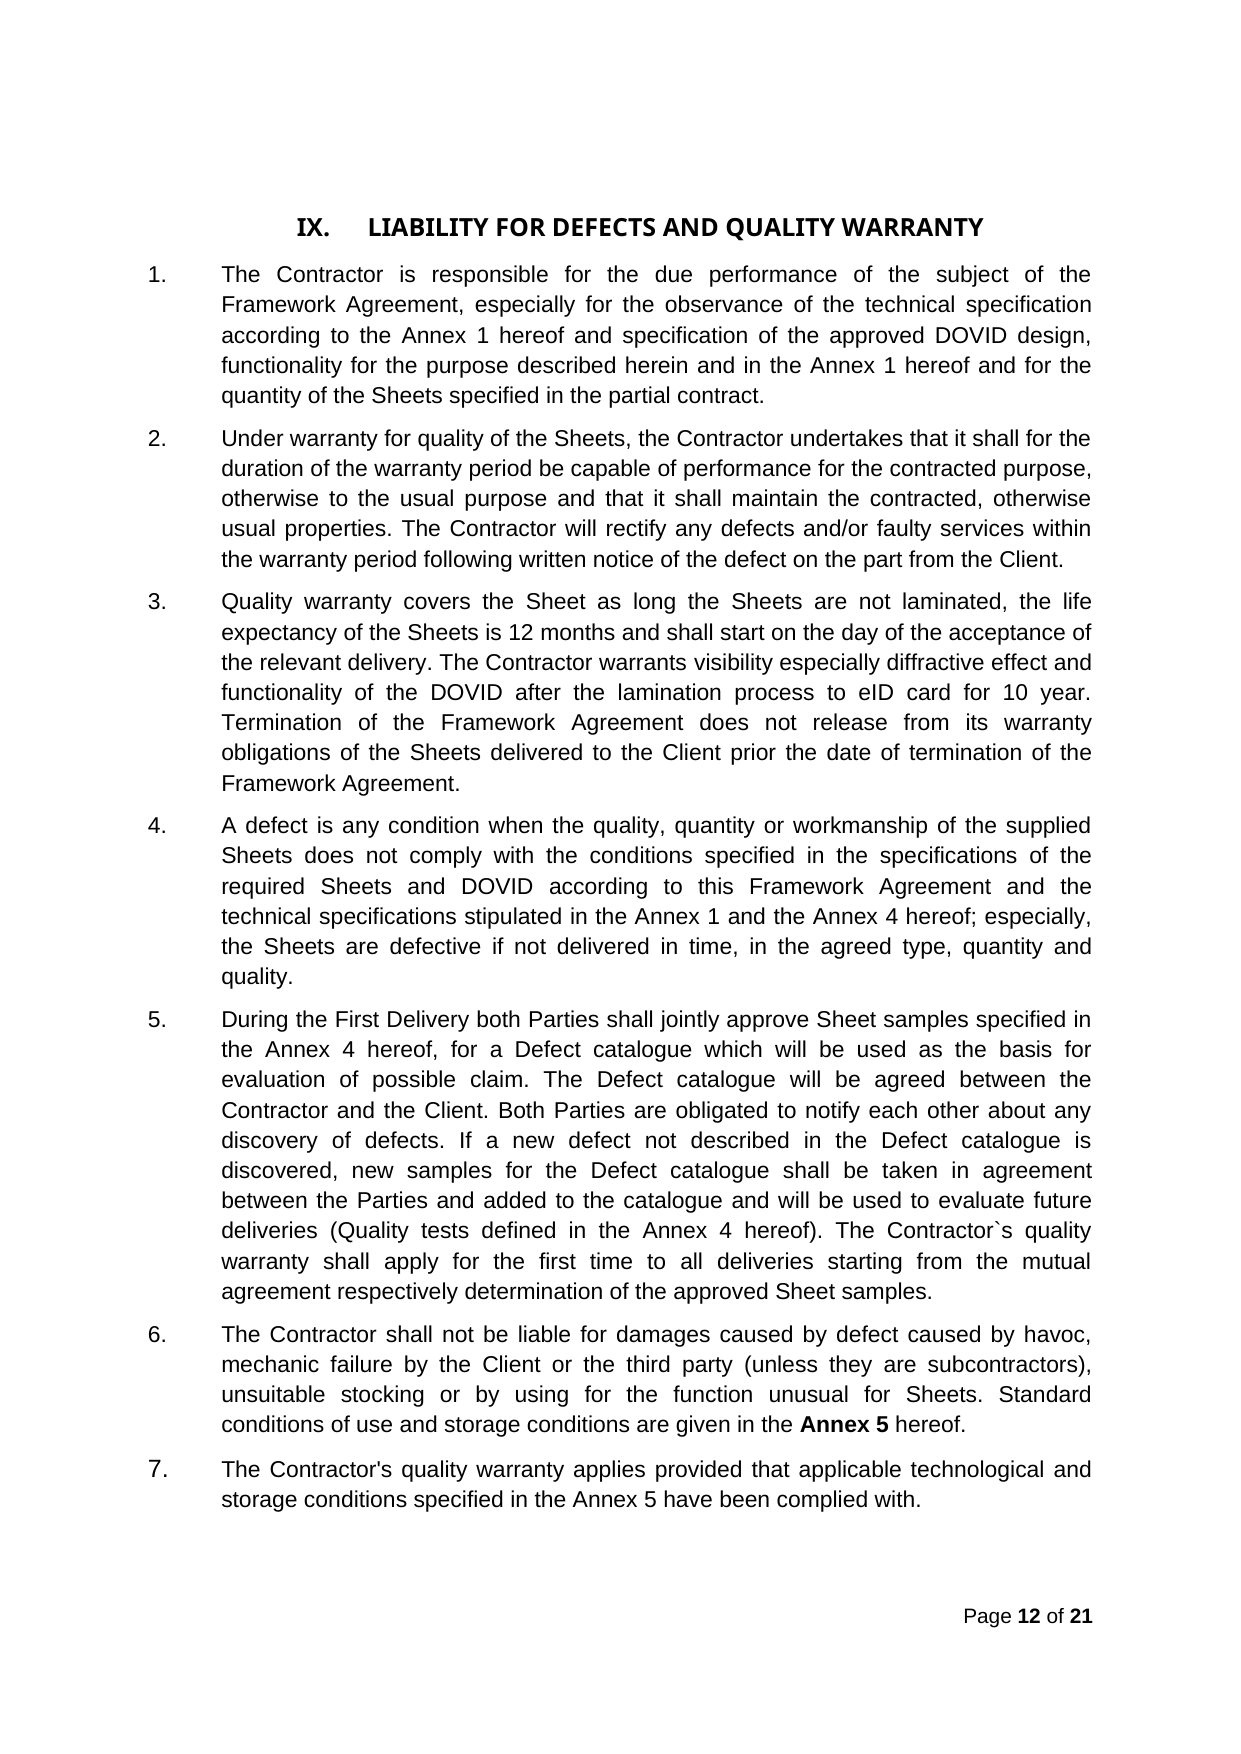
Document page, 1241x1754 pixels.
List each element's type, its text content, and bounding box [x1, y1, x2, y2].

list LIABILITY FOR DEFECTS AND QUALITY WARRANTY [221, 209, 1093, 243]
list A defect is any condition when the quality, quantity or workmanship of the supplied Sheets does not comply with the conditions specified in the specifications of the required Sheets and DOVID according to this Framework Agreement and the technical specifications stipulated in the Annex 1 and the Annex 4 hereof; especially, the Sheets are defective if not delivered in time, in the agreed type, quantity and quality. [148, 812, 1093, 989]
list The Contractor's quality warranty applies provided that applicable technological and storage conditions specified in the Annex 5 have been complied with. [148, 1454, 1093, 1513]
list Under warranty for quality of the Sheets, the Contractor undertakes that it shall for the duration of the warranty period be capable of performance for the contracted purpose, otherwise to the usual purpose and that it shall maintain the contracted, otherwise usual properties. The Contractor will rectify any defects and/or faulty services within the warranty period following written notice of the defect on the part from the Client. [148, 425, 1093, 572]
list The Contractor is responsible for the due performance of the subject of the Framework Agreement, especially for the observance of the technical specification according to the Annex 1 hereof and specification of the approved DOVID design, functionality for the purpose described herein and in the Annex 1 hereof and for the quantity of the Sheets specified in the partial contract. [148, 261, 1093, 408]
list During the First Delivery both Parties shall jointly approve Sheet samples specified in the Annex 4 hereof, for a Defect catalogue which will be used as the basis for evaluation of possible claim. The Defect catalogue will be agreed between the Contractor and the Client. Both Parties are obligated to notify each other about any discovery of defects. If a new defect not described in the Defect catalogue is discovered, new samples for the Defect catalogue shall be taken in agreement between the Parties and added to the catalogue and will be used to evaluate future deliveries (Quality tests defined in the Annex 4 hereof). The Contractor`s quality warranty shall apply for the first time to all deliveries starting from the mutual agreement respectively determination of the approved Sheet samples. [148, 1006, 1093, 1304]
list Quality warranty covers the Sheet as long the Sheets are not laminated, the life expectancy of the Sheets is 12 months and shall start on the day of the acceptance of the relevant delivery. The Contractor warrants visibility especially diffractive effect and functionality of the DOVID after the lamination process to eID card for 10 year. Termination of the Framework Agreement does not release from its warranty obligations of the Sheets delivered to the Client prior the date of termination of the Framework Agreement. [148, 588, 1093, 796]
list The Contractor shall not be liable for damages caused by defect caused by havoc, mechanic failure by the Client or the third party (unless they are subcontractors), unsuitable stocking or by using for the function unusual for Sheets. Standard conditions of use and storage conditions are given in the Annex 5 hereof. [148, 1321, 1093, 1437]
